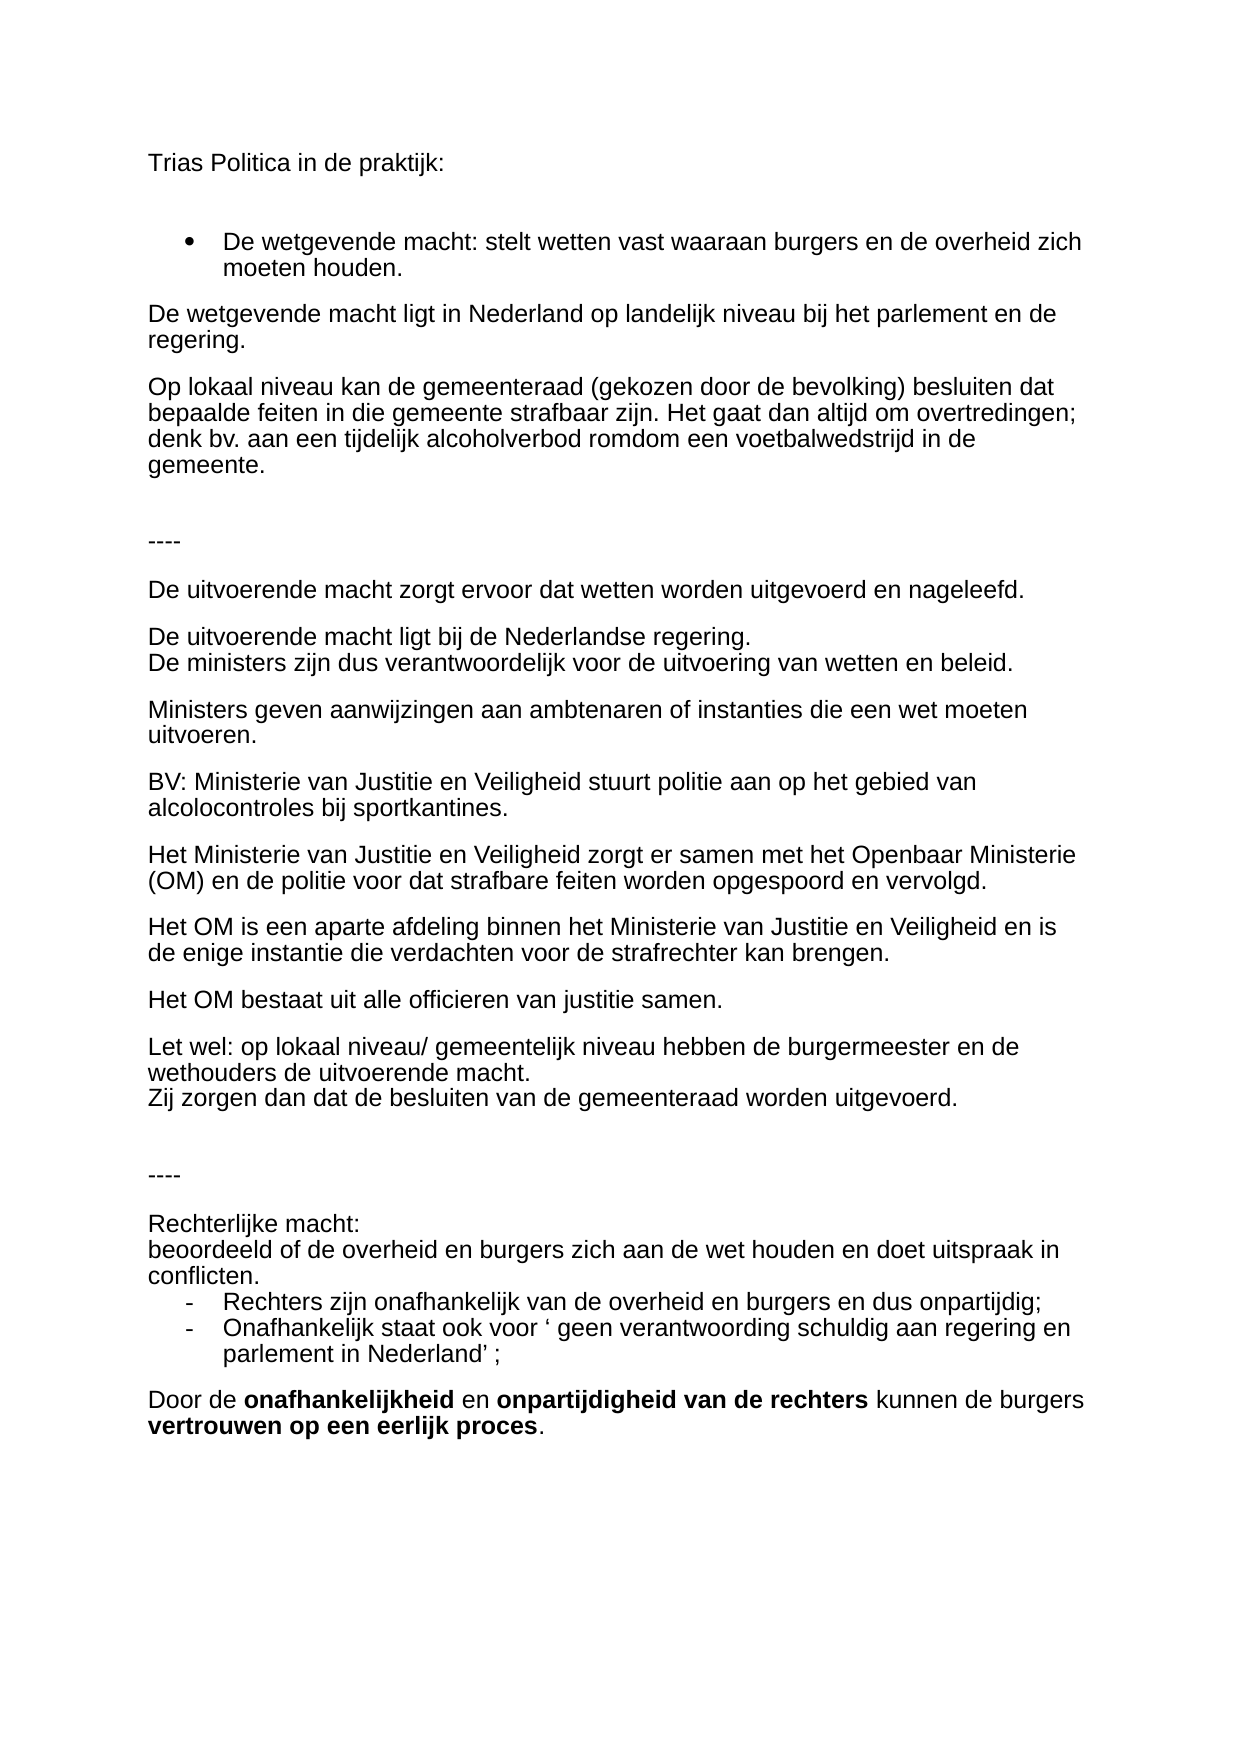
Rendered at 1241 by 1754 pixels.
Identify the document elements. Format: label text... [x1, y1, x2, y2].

text Ministers geven aanwijzingen aan ambtenaren of instanties die een wet moeten uitvoeren. [148, 697, 1093, 749]
text Het OM bestaat uit alle officieren van justitie samen. [148, 988, 1093, 1014]
text Rechterlijke macht: beoordeeld of de overheid en burgers zich aan de wet houden en doet uitspraak in conflicten. [148, 1212, 1093, 1289]
list Rechters zijn onafhankelijk van de overheid en burgers en dus onpartijdig; [185, 1289, 1093, 1315]
text ---- [148, 526, 1093, 555]
text De uitvoerende macht ligt bij de Nederlandse regering. De ministers zijn dus verantwoordelijk voor de uitvoering van wetten en beleid. [148, 625, 1093, 677]
text Het OM is een aparte afdeling binnen het Ministerie van Justitie en Veiligheid en is de enige instantie die verdachten voor de strafrechter kan brengen. [148, 915, 1093, 967]
text Door de onafhankelijkheid en onpartijdigheid van de rechters kunnen de burgers vertrouwen op een eerlijk proces. [148, 1388, 1093, 1440]
text Trias Politica in de praktijk: [148, 148, 1093, 207]
text ---- [148, 1160, 1093, 1189]
text Het Ministerie van Justitie en Veiligheid zorgt er samen met het Openbaar Ministerie (OM) en de politie voor dat strafbare feiten worden opgespoord en vervolgd. [148, 843, 1093, 894]
list Onafhankelijk staat ook voor ‘ geen verantwoording schuldig aan regering en parlement in Nederland’ ; [185, 1315, 1093, 1367]
list De wetgevende macht: stelt wetten vast waaraan burgers en de overheid zich moeten houden. [185, 229, 1093, 281]
text Op lokaal niveau kan de gemeenteraad (gekozen door de bevolking) besluiten dat bepaalde feiten in die gemeente strafbaar zijn. Het gaat dan altijd om overtredingen; denk bv. aan een tijdelijk alcoholverbod romdom een voetbalwedstrijd in de gemeente. [148, 375, 1093, 478]
text De wetgevende macht ligt in Nederland op landelijk niveau bij het parlement en de regering. [148, 302, 1093, 354]
text De uitvoerende macht zorgt ervoor dat wetten worden uitgevoerd en nageleefd. [148, 578, 1093, 604]
text Let wel: op lokaal niveau/ gemeentelijk niveau hebben de burgermeester en de wethouders de uitvoerende macht. Zij zorgen dan dat de besluiten van de gemeenteraad worden uitgevoerd. [148, 1034, 1093, 1112]
text BV: Ministerie van Justitie en Veiligheid stuurt politie aan op het gebied van alcolocontroles bij sportkantines. [148, 770, 1093, 822]
